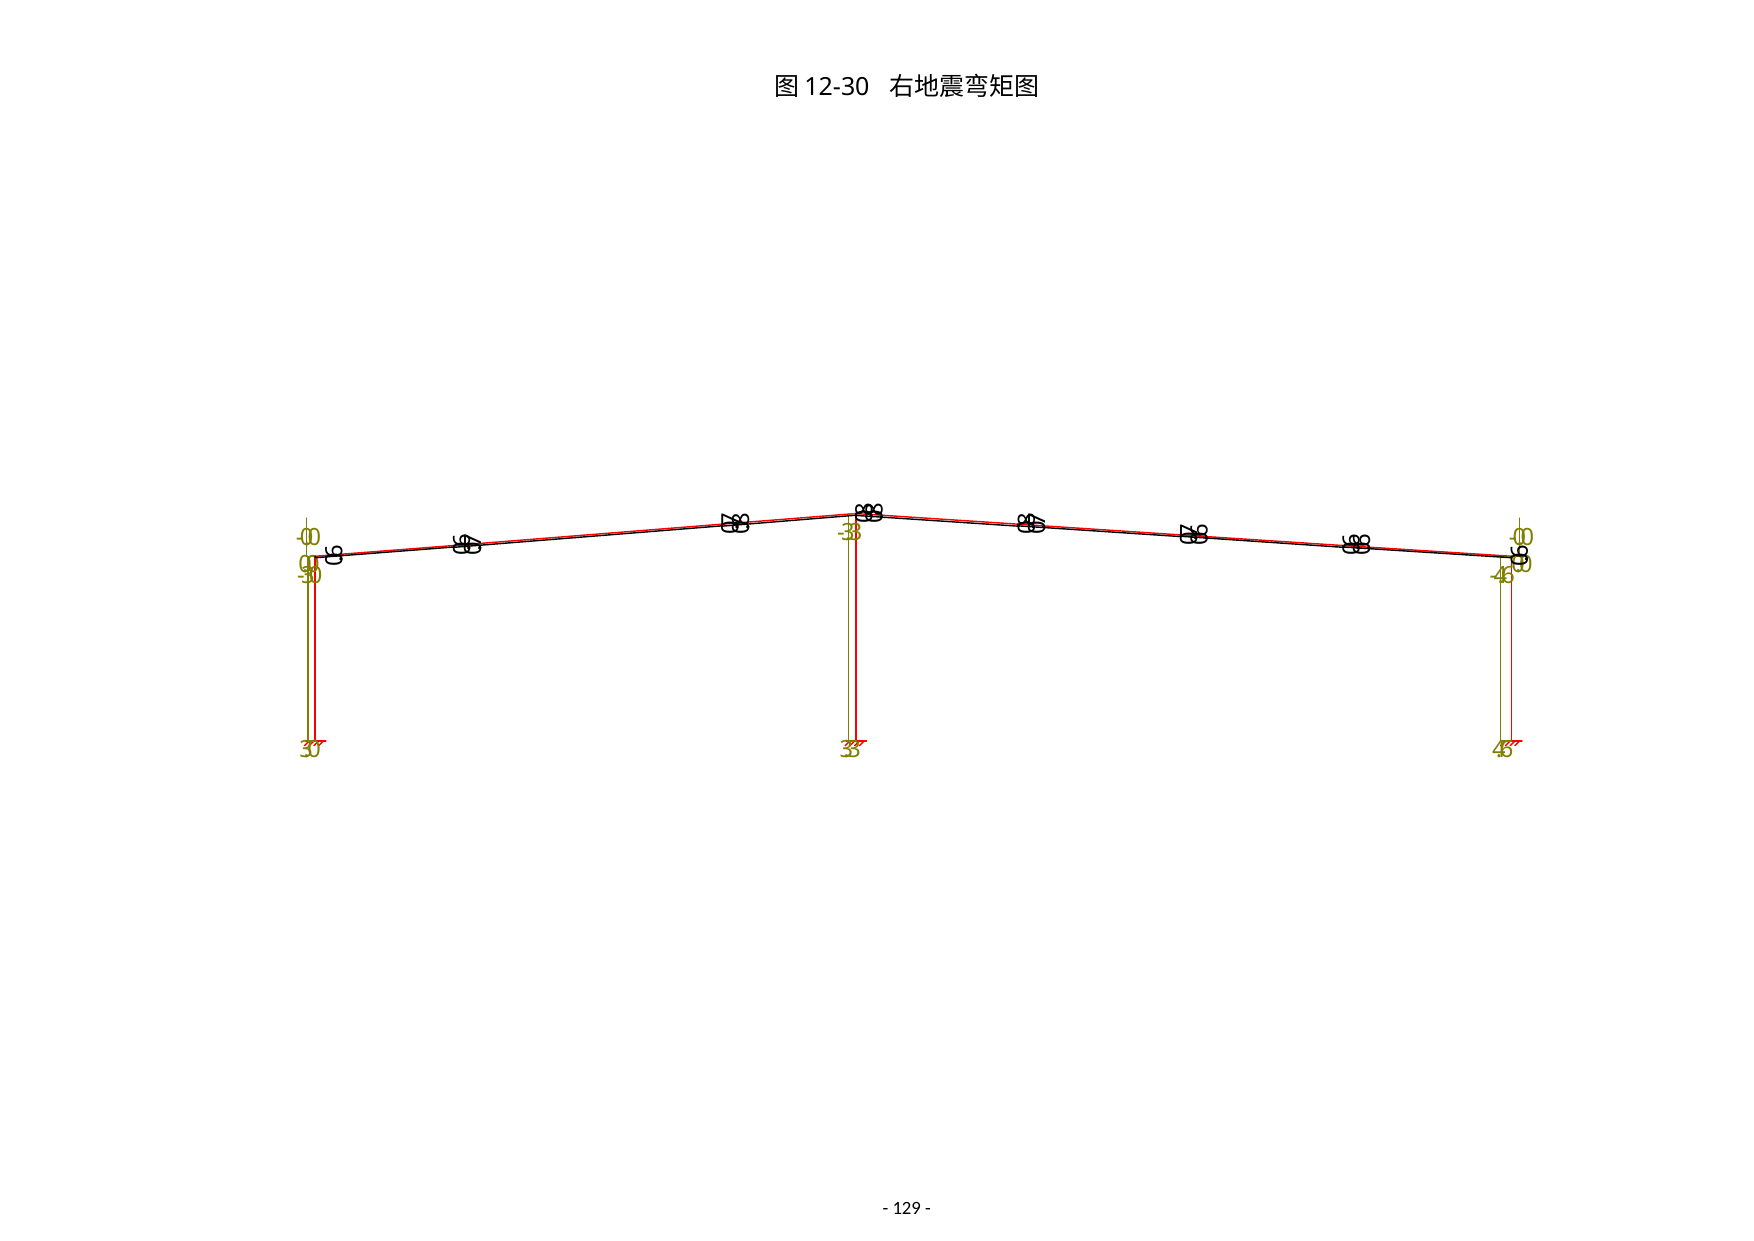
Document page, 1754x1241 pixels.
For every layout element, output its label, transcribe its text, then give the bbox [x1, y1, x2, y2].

text 图12-30 右地震弯矩图 [148, 61, 1665, 108]
